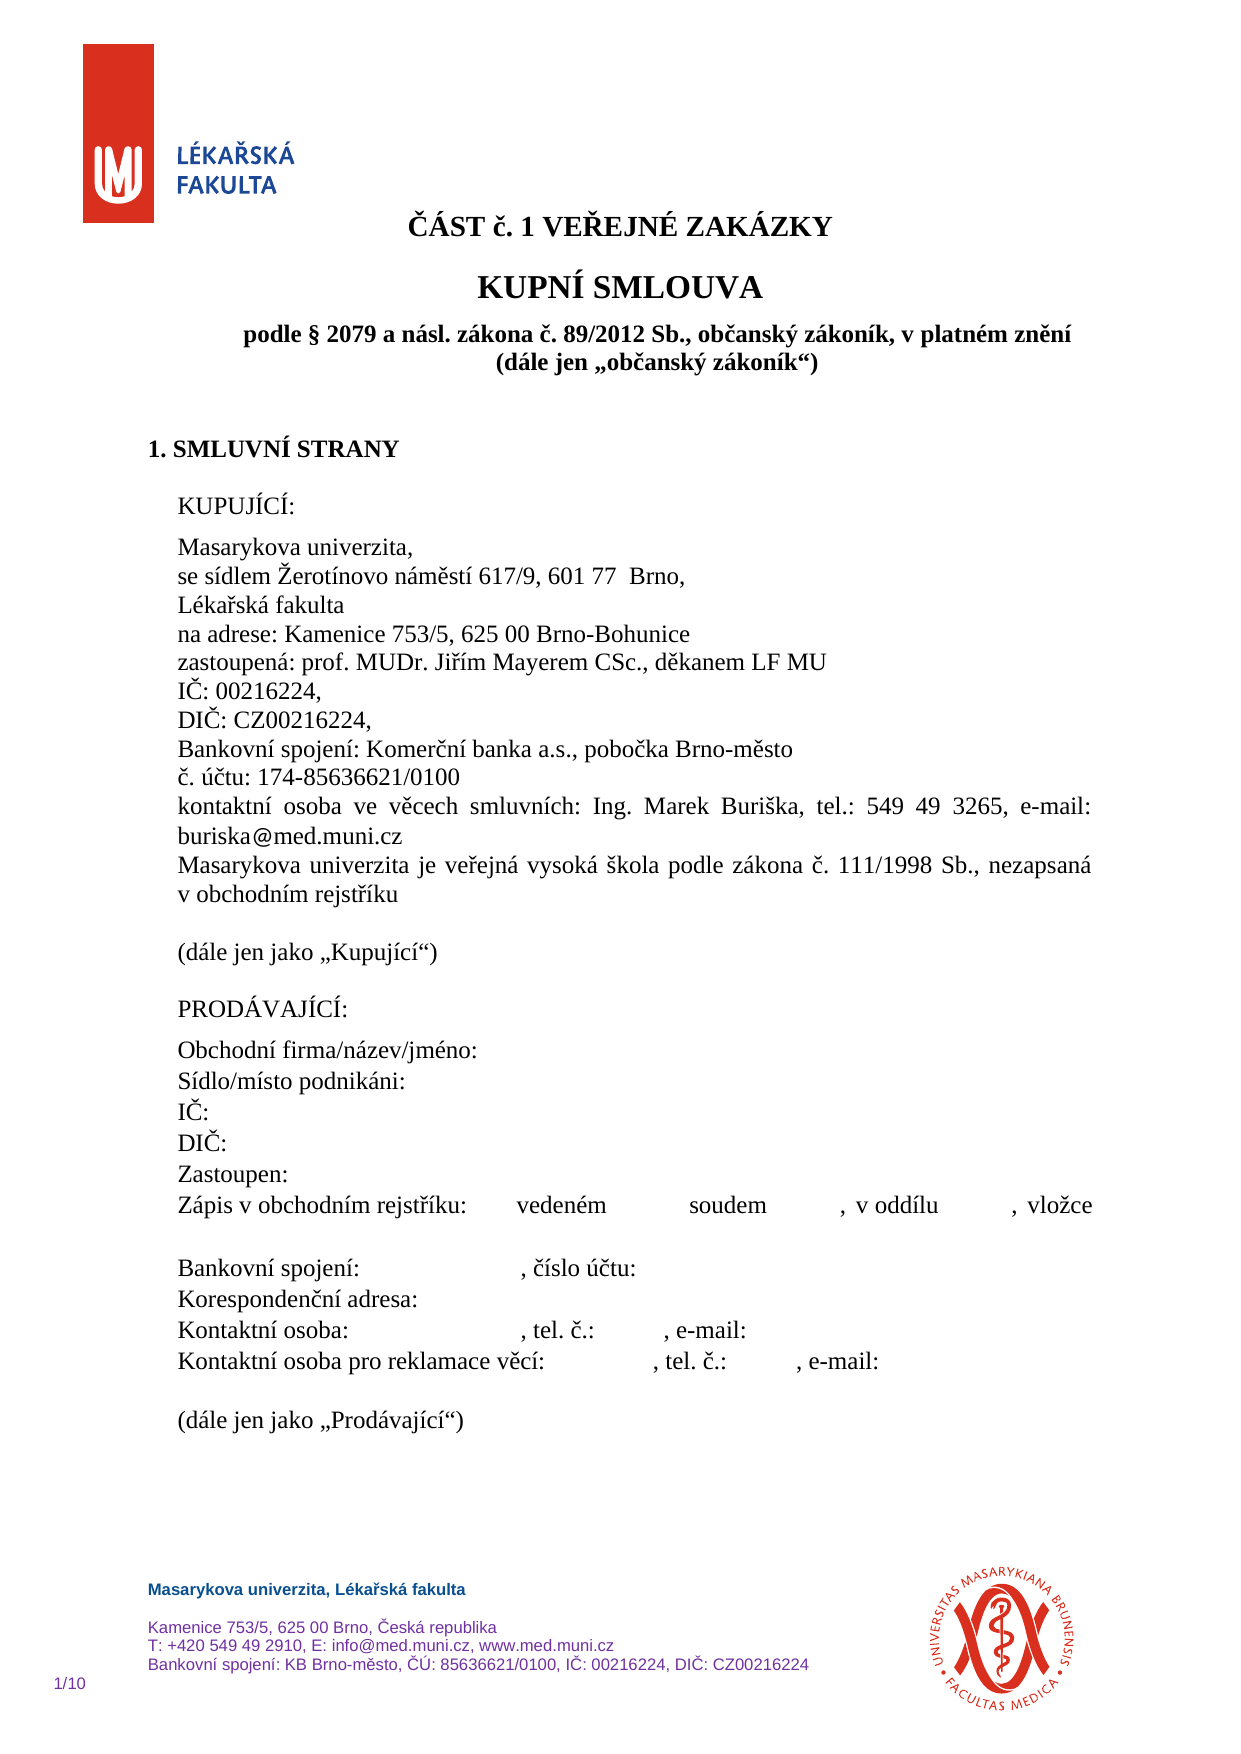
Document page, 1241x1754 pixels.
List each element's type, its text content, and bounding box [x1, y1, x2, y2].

text PRODÁVAJÍCÍ: [177, 994, 1093, 1023]
text KUPUJÍCÍ: [177, 491, 1093, 520]
text Kontaktní osoba: , tel. č.: , e-mail: [177, 1315, 1093, 1343]
text Bankovní spojení: , číslo účtu: [177, 1253, 1093, 1281]
text na adrese: Kamenice 753/5, 625 00 Brno-Bohunice [177, 619, 1093, 647]
text Obchodní firma/název/jméno: [177, 1035, 1093, 1064]
text kontaktní osoba ve věcech smluvních: Ing. Marek Buriška, tel.: 549 49 3265, e-mail: buriska@med.muni.cz [177, 791, 1093, 850]
text podle § 2079 a násl. zákona č. 89/2012 Sb., občanský zákoník, v platném znění (dále jen „občanský zákoník“) [222, 319, 1093, 376]
text zastoupená: prof. MUDr. Jiřím Mayerem CSc., děkanem LF MU [177, 647, 1093, 676]
text Bankovní spojení: Komerční banka a.s., pobočka Brno-město [177, 734, 1093, 762]
text DIČ: CZ00216224, [177, 705, 1093, 734]
text část č. 1 veřejné zakázky [148, 209, 1093, 243]
text Zastoupen: [177, 1159, 1093, 1188]
text Lékařská fakulta [177, 590, 1093, 619]
text Korespondenční adresa: [177, 1284, 1093, 1312]
text č. účtu: 174-85636621/0100 [177, 762, 1093, 791]
text Kontaktní osoba pro reklamace věcí: , tel. č.: , e-mail: [177, 1346, 1093, 1374]
text (dále jen jako „Kupující“) [177, 937, 1093, 965]
text DIČ: [177, 1128, 1093, 1157]
text 1. SMLUVNÍ STRANY [148, 434, 1093, 462]
text Zápis v obchodním rejstříku: vedeném soudem , v oddílu , vložce [177, 1191, 1093, 1250]
text se sídlem Žerotínovo náměstí 617/9, 601 77 Brno, [177, 561, 1093, 590]
text (dále jen jako „Prodávající“) [177, 1406, 1093, 1434]
text Masarykova univerzita, [177, 532, 1093, 561]
text Sídlo/místo podnikáni: [177, 1066, 1093, 1095]
text IČ: 00216224, [177, 676, 1093, 705]
text IČ: [177, 1097, 1093, 1126]
text Masarykova univerzita je veřejná vysoká škola podle zákona č. 111/1998 Sb., nezapsaná v obchodním rejstříku [177, 850, 1093, 908]
text KUPNÍ SMLOUVA [148, 268, 1093, 306]
